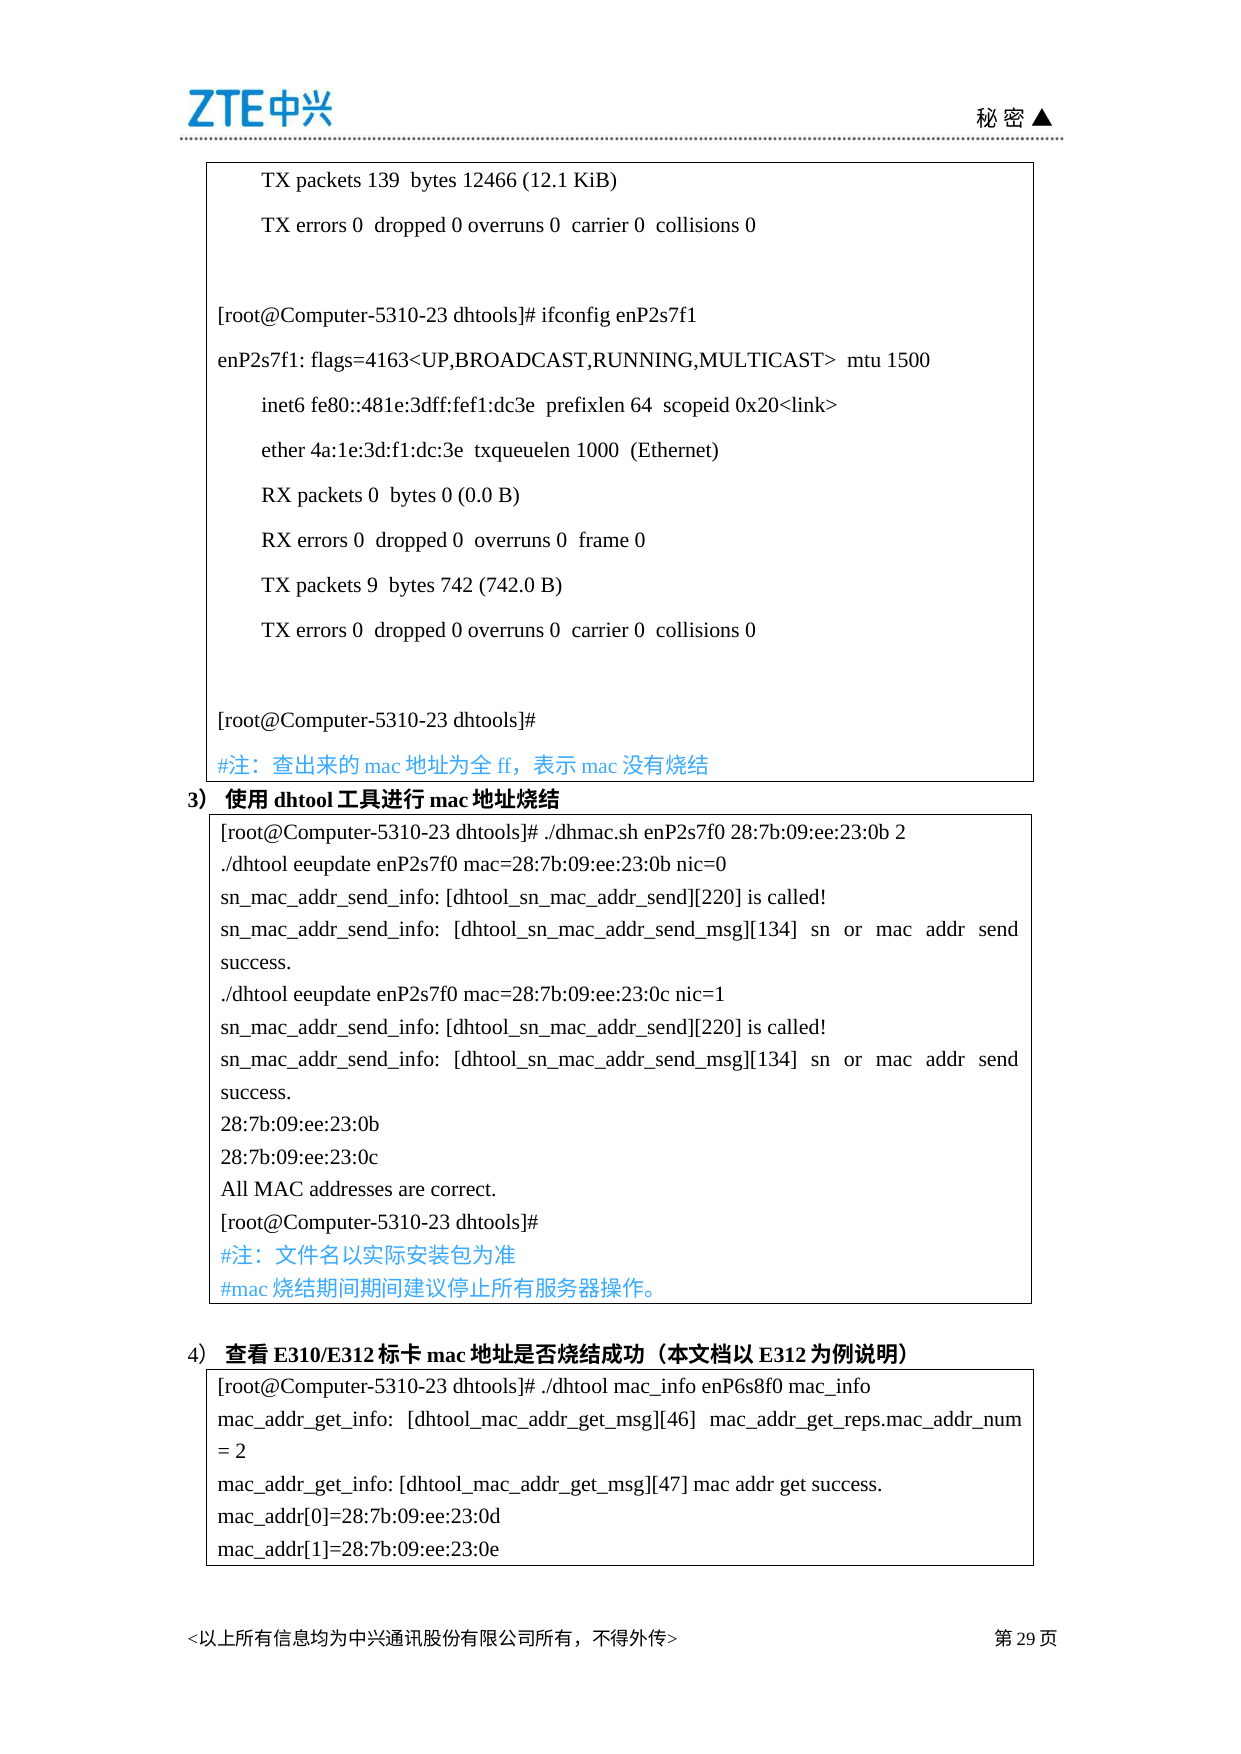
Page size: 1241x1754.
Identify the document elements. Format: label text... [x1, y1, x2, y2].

table_header [root@Computer-5310-23 dhtools]# ./dhmac.sh enP2s7f0 28:7b:09:ee:23:0b 2 ./dhtool eeupdate enP2s7f0 mac=28:7b:09:ee:23:0b nic=0 sn_mac_addr_send_info: [dhtool_sn_mac_addr_send][220] is called! sn_mac_addr_send_info: [dhtool_sn_mac_addr_send_msg][134] sn or mac addr send success. ./dhtool eeupdate enP2s7f0 mac=28:7b:09:ee:23:0c nic=1 sn_mac_addr_send_info: [dhtool_sn_mac_addr_send][220] is called! sn_mac_addr_send_info: [dhtool_sn_mac_addr_send_msg][134] sn or mac addr send success. 28:7b:09:ee:23:0b 28:7b:09:ee:23:0c All MAC addresses are correct. [root@Computer-5310-23 dhtools]# #注：文件名以实际安装包为准 #mac烧结期间期间建议停止所有服务器操作。 [210, 815, 1031, 1303]
list 使用dhtool工具进行mac地址烧结 [187, 782, 1053, 814]
picture [187, 88, 333, 127]
picture [179, 134, 1064, 143]
list 查看E310/E312标卡mac地址是否烧结成功（本文档以E312为例说明） [187, 1336, 1053, 1369]
